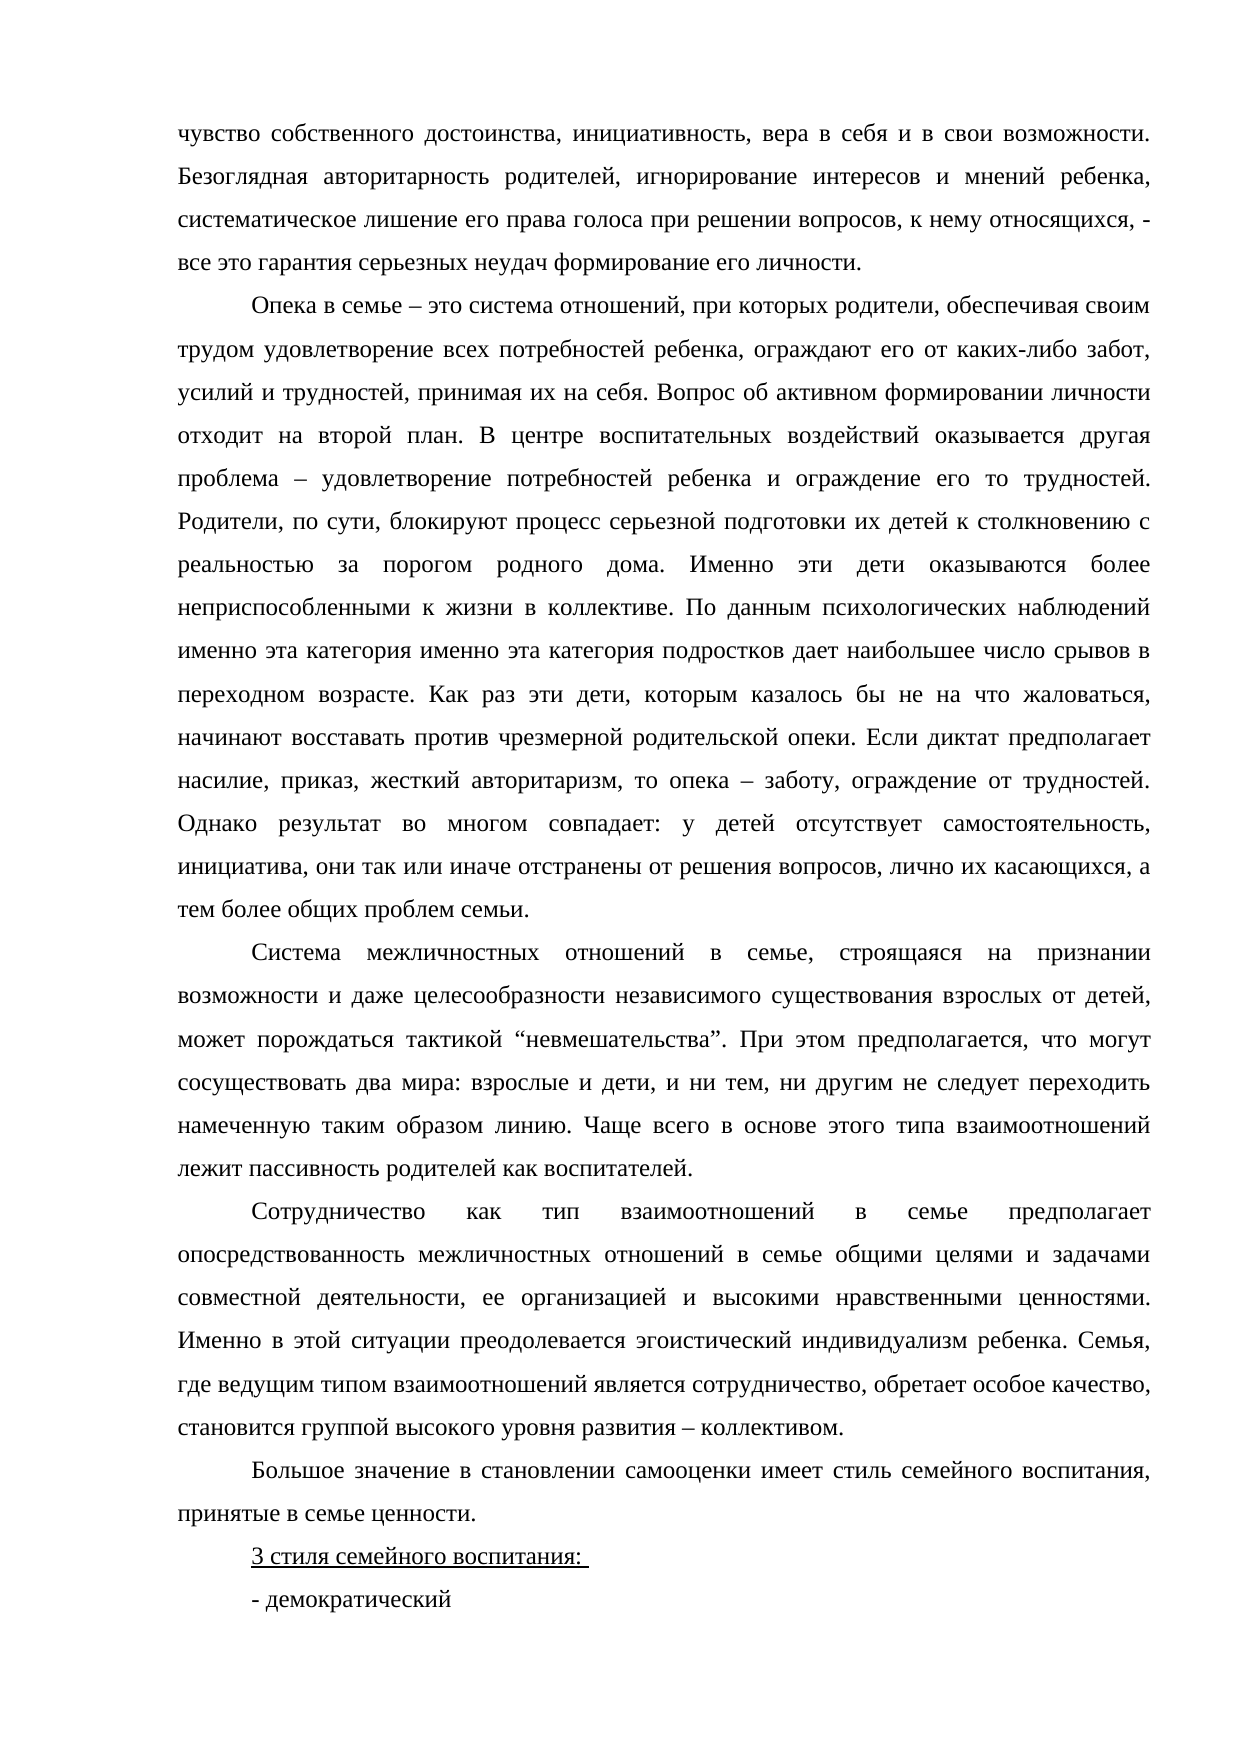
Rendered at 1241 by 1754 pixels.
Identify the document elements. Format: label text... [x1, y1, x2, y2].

text Большое значение в становлении самооценки имеет стиль семейного воспитания, принятые в семье ценности. [177, 1455, 1152, 1527]
text Опека в семье – это система отношений, при которых родители, обеспечивая своим трудом удовлетворение всех потребностей ребенка, ограждают его от каких-либо забот, усилий и трудностей, принимая их на себя. Вопрос об активном формировании личности отходит на второй план. В центре воспитательных воздействий оказывается другая проблема – удовлетворение потребностей ребенка и ограждение его то трудностей. Родители, по сути, блокируют процесс серьезной подготовки их детей к столкновению с реальностью за порогом родного дома. Именно эти дети оказываются более неприспособленными к жизни в коллективе. По данным психологических наблюдений именно эта категория именно эта категория подростков дает наибольшее число срывов в переходном возрасте. Как раз эти дети, которым казалось бы не на что жаловаться, начинают восставать против чрезмерной родительской опеки. Если диктат предполагает насилие, приказ, жесткий авторитаризм, то опека – заботу, ограждение от трудностей. Однако результат во многом совпадает: у детей отсутствует самостоятельность, инициатива, они так или иначе отстранены от решения вопросов, лично их касающихся, а тем более общих проблем семьи. [177, 291, 1152, 923]
text - демократический [177, 1584, 1152, 1613]
text 3 стиля семейного воспитания: [177, 1541, 1152, 1570]
text Система межличностных отношений в семье, строящаяся на признании возможности и даже целесообразности независимого существования взрослых от детей, может порождаться тактикой “невмешательства”. При этом предполагается, что могут сосуществовать два мира: взрослые и дети, и ни тем, ни другим не следует переходить намеченную таким образом линию. Чаще всего в основе этого типа взаимоотношений лежит пассивность родителей как воспитателей. [177, 937, 1152, 1182]
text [177, 118, 1152, 276]
text Сотрудничество как тип взаимоотношений в семье предполагает опосредствованность межличностных отношений в семье общими целями и задачами совместной деятельности, ее организацией и высокими нравственными ценностями. Именно в этой ситуации преодолевается эгоистический индивидуализм ребенка. Семья, где ведущим типом взаимоотношений является сотрудничество, обретает особое качество, становится группой высокого уровня развития – коллективом. [177, 1196, 1152, 1441]
